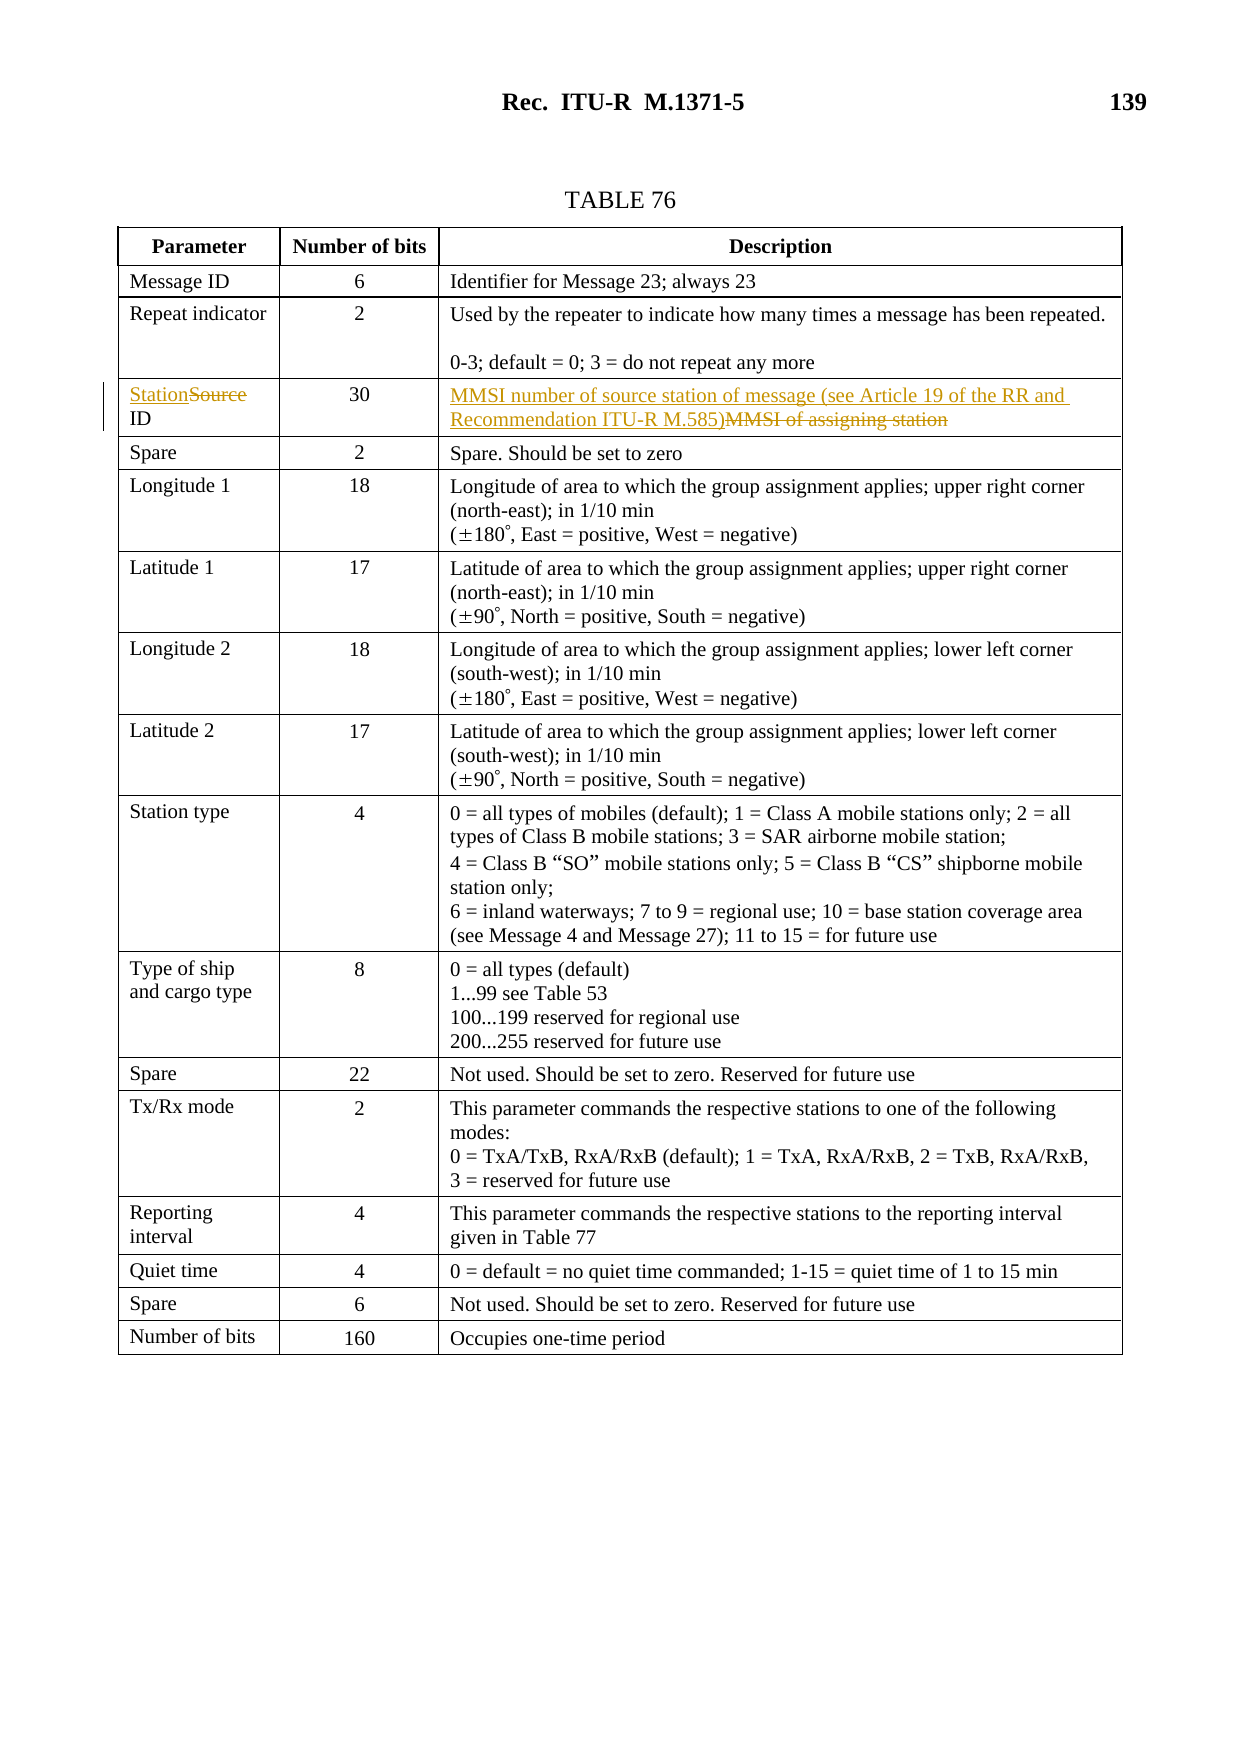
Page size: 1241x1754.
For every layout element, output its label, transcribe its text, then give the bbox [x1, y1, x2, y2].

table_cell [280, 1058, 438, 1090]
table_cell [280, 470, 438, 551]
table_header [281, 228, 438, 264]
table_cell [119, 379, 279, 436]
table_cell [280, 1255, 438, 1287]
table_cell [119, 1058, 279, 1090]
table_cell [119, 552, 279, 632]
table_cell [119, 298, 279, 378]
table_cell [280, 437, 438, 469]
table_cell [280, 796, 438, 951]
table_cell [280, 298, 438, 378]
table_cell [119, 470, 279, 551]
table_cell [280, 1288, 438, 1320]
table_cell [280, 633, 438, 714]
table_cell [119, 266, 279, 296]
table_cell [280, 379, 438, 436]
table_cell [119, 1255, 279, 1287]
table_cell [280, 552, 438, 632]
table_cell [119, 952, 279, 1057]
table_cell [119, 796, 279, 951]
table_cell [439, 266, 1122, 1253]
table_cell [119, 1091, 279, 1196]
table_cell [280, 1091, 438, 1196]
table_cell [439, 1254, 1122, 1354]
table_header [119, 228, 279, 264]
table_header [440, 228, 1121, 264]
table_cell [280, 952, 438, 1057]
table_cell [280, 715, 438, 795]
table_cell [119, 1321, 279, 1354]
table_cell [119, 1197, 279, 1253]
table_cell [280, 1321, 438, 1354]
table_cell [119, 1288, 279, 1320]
text TABLE 76 [118, 185, 1122, 214]
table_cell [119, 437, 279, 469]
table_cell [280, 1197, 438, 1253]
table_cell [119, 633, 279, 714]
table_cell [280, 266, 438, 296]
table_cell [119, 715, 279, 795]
